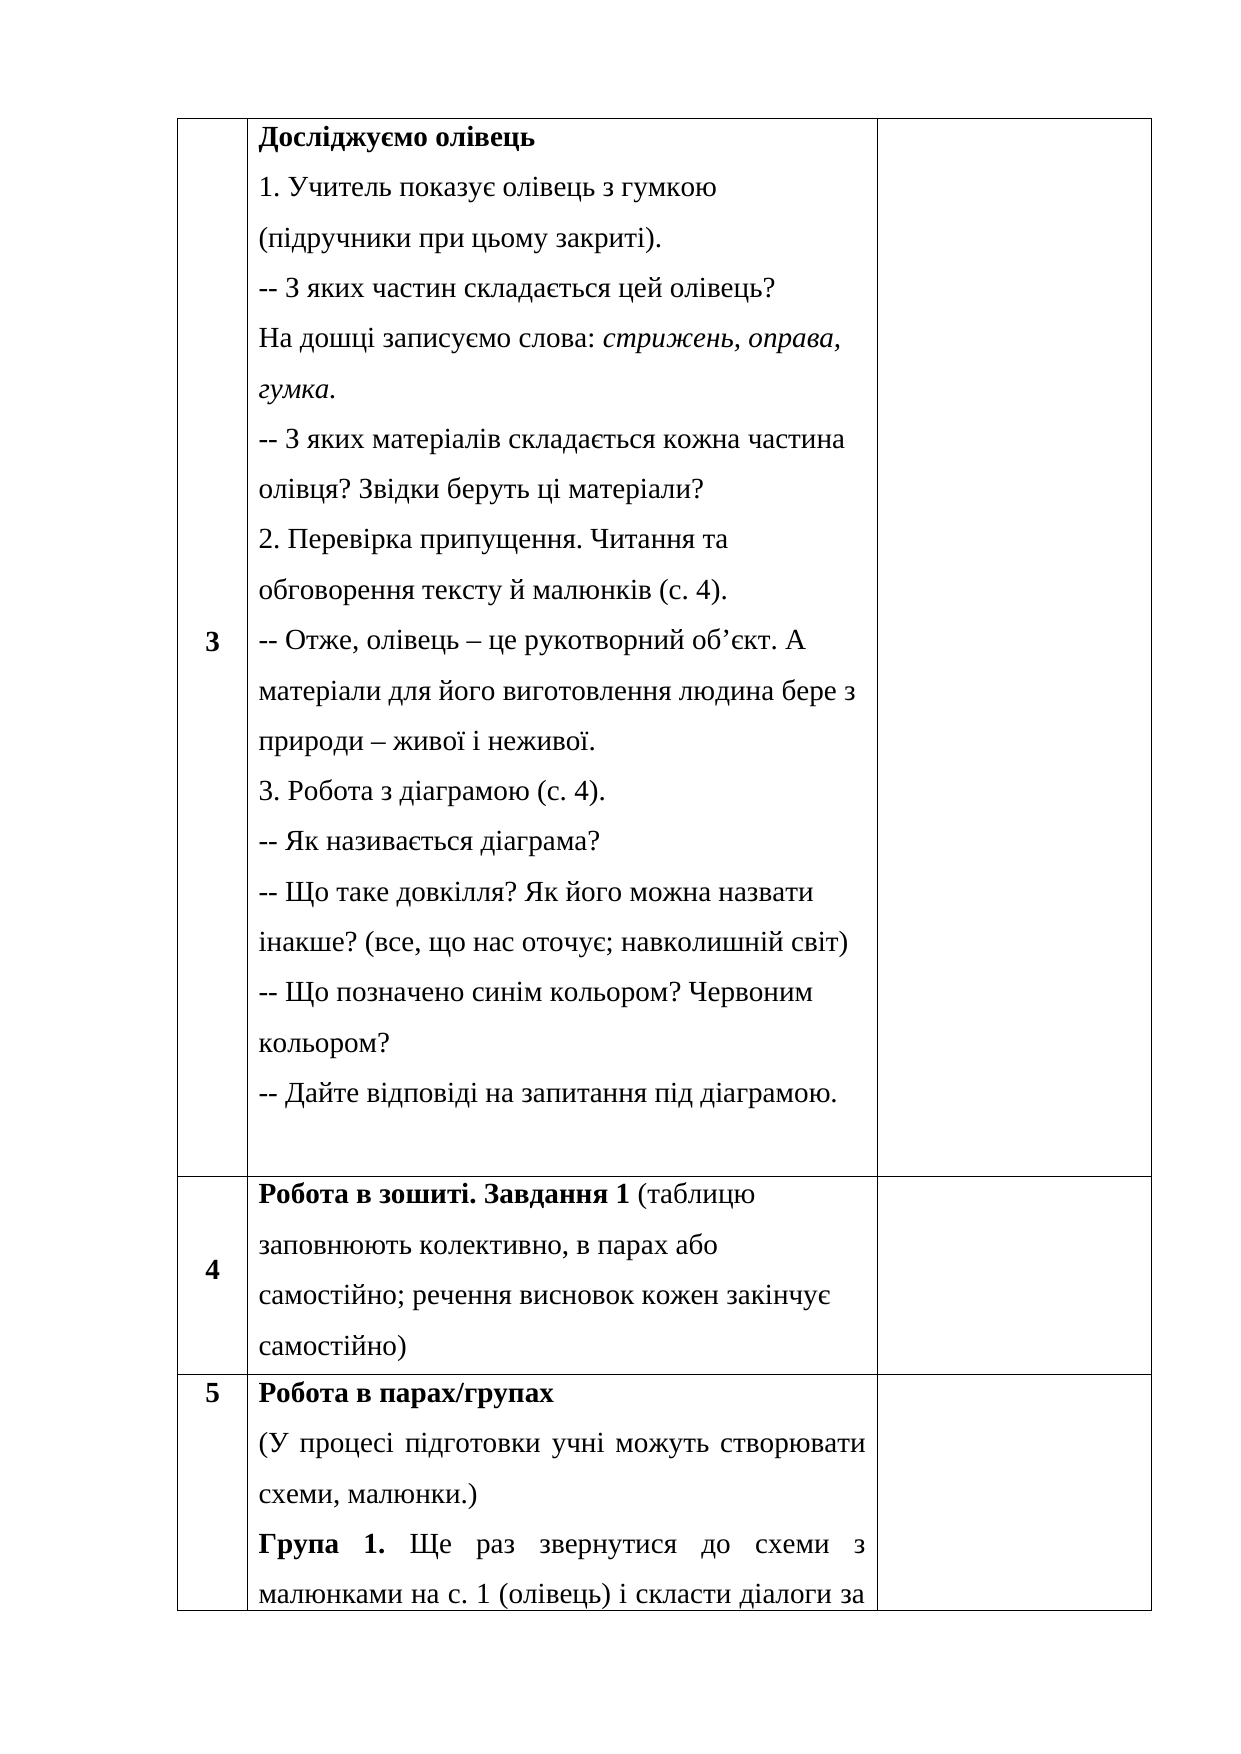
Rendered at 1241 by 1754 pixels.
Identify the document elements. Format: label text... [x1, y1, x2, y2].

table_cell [248, 1375, 877, 1610]
table_cell 4 [178, 1177, 247, 1374]
table_cell 3 [178, 119, 247, 1176]
table_cell Робота в зошиті. Завдання 1 (таблицю заповнюють колективно, в парах або самостійно; речення висновок кожен закінчує самостійно) [248, 1177, 877, 1374]
table_cell Досліджуємо олівець 1. Учитель показує олівець з гумкою (підручники при цьому закриті). -- З яких частин складається цей олівець? На дошці записуємо слова: стрижень, оправа, гумка. -- З яких матеріалів складається кожна частина олівця? Звідки беруть ці матеріали? 2. Перевірка припущення. Читання та обговорення тексту й малюнків (с. 4). -- Отже, олівець – це рукотворний об’єкт. А матеріали для його виготовлення людина бере з природи – живої і неживої. 3. Робота з діаграмою (с. 4). -- Як називається діаграма? -- Що таке довкілля? Як його можна назвати інакше? (все, що нас оточує; навколишній світ) -- Що позначено синім кольором? Червоним кольором? -- Дайте відповіді на запитання під діаграмою. [248, 119, 877, 1176]
table_cell [878, 119, 1151, 1176]
table_cell 5 [178, 1375, 247, 1610]
table_cell [878, 1375, 1151, 1610]
table_cell [878, 1177, 1151, 1374]
